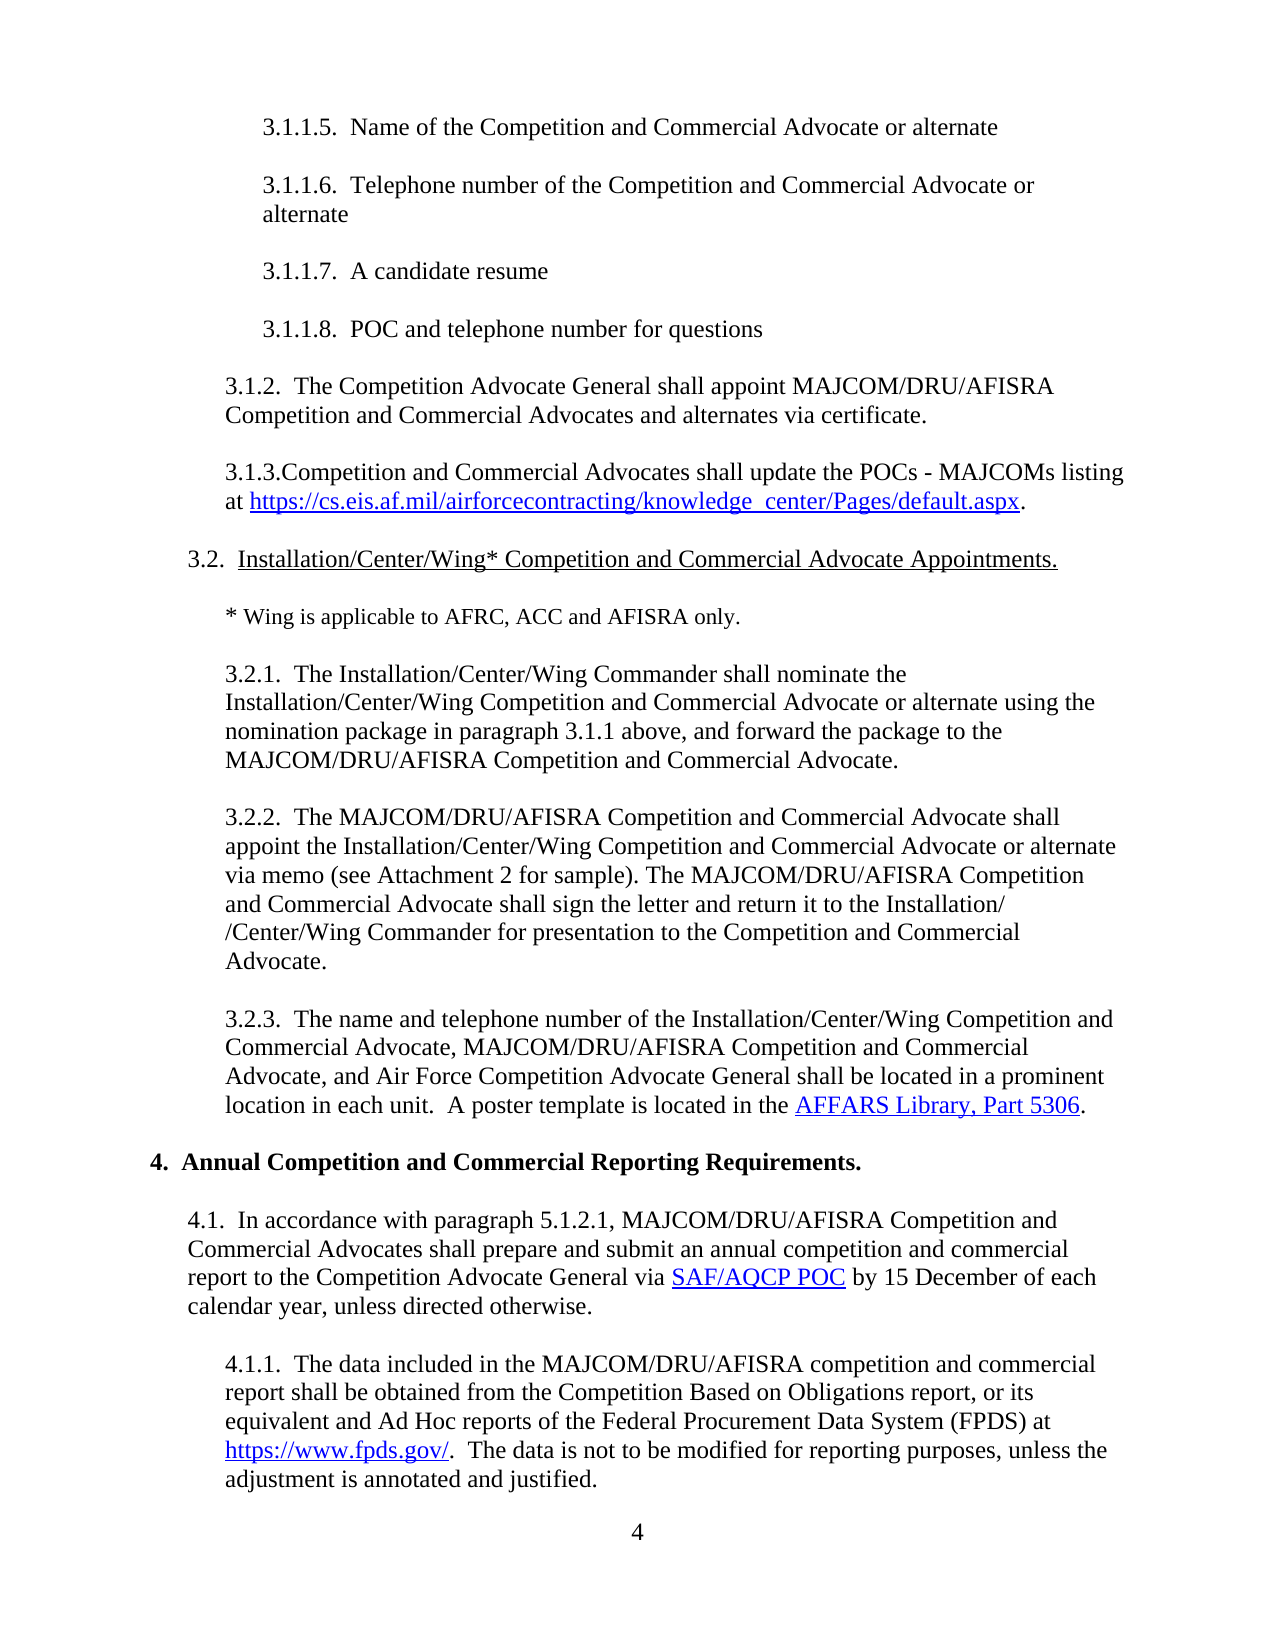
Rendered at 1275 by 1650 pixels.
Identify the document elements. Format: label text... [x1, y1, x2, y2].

text 3.1.1.6. Telephone number of the Competition and Commercial Advocate or alternate [262, 170, 1125, 227]
text 3.1.1.5. Name of the Competition and Commercial Advocate or alternate [262, 112, 1125, 141]
text 3.2.1. The Installation/Center/Wing Commander shall nominate the Installation/Center/Wing Competition and Commercial Advocate or alternate using the nomination package in paragraph 3.1.1 above, and forward the package to the MAJCOM/DRU/AFISRA Competition and Commercial Advocate. [225, 659, 1125, 774]
text 4.1. In accordance with paragraph 5.1.2.1, MAJCOM/DRU/AFISRA Competition and Commercial Advocates shall prepare and submit an annual competition and commercial report to the Competition Advocate General via SAF/AQCP POC by 15 December of each calendar year, unless directed otherwise. [187, 1205, 1125, 1320]
text 3.2.2. The MAJCOM/DRU/AFISRA Competition and Commercial Advocate shall appoint the Installation/Center/Wing Competition and Commercial Advocate or alternate via memo (see Attachment 2 for sample). The MAJCOM/DRU/AFISRA Competition and Commercial Advocate shall sign the letter and return it to the Installation/ /Center/Wing Commander for presentation to the Competition and Commercial Advocate. [225, 802, 1125, 975]
text 3.1.3.Competition and Commercial Advocates shall update the POCs - MAJCOMs listing at https://cs.eis.af.mil/airforcecontracting/knowledge_center/Pages/default.aspx. [225, 457, 1125, 515]
text 3.2. Installation/Center/Wing* Competition and Commercial Advocate Appointments. [187, 544, 1125, 572]
text 3.1.1.7. A candidate resume [262, 256, 1125, 285]
text 4.1.1. The data included in the MAJCOM/DRU/AFISRA competition and commercial report shall be obtained from the Competition Based on Obligations report, or its equivalent and Ad Hoc reports of the Federal Procurement Data System (FPDS) at https://www.fpds.gov/. The data is not to be modified for reporting purposes, unless the adjustment is annotated and justified. [225, 1349, 1125, 1492]
text 3.2.3. The name and telephone number of the Installation/Center/Wing Competition and Commercial Advocate, MAJCOM/DRU/AFISRA Competition and Commercial Advocate, and Air Force Competition Advocate General shall be located in a prominent location in each unit. A poster template is located in the AFFARS Library, Part 5306. [225, 1004, 1125, 1119]
text * Wing is applicable to AFRC, ACC and AFISRA only. [225, 601, 1125, 630]
text 4. Annual Competition and Commercial Reporting Requirements. [150, 1147, 1125, 1176]
text 3.1.1.8. POC and telephone number for questions [262, 314, 1125, 342]
text 3.1.2. The Competition Advocate General shall appoint MAJCOM/DRU/AFISRA Competition and Commercial Advocates and alternates via certificate. [225, 371, 1125, 429]
